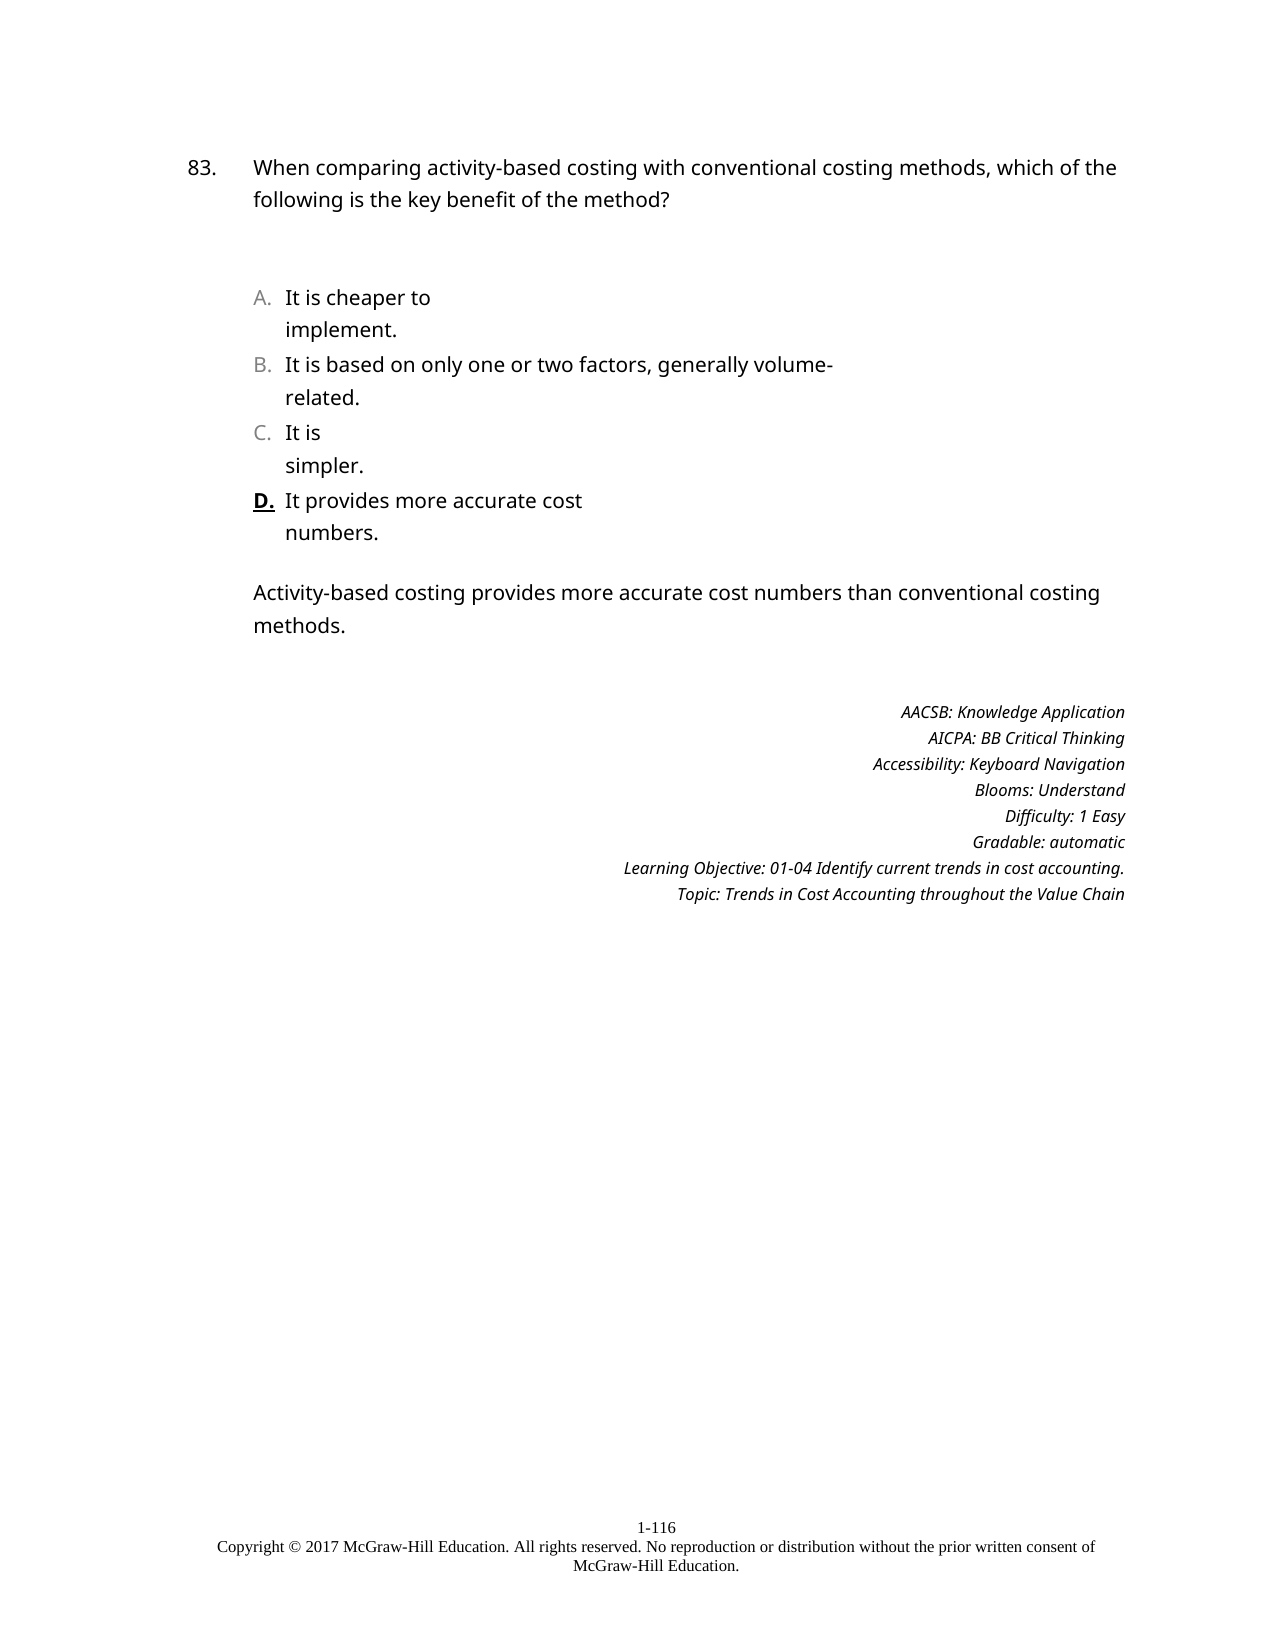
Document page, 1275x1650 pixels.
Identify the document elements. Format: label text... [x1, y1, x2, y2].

table_header When comparing activity-based costing with conventional costing methods, which of the following is the key benefit of the method? Activity-based costing provides more accurate cost numbers than conventional costing methods. [253, 153, 1125, 671]
table_header AACSB: Knowledge Application AICPA: BB Critical Thinking Accessibility: Keyboard Navigation Blooms: Understand Difficulty: 1 Easy Gradable: automatic Learning Objective: 01-04 Identify current trends in cost accounting. Topic: Trends in Cost Accounting throughout the Value Chain [188, 700, 1125, 941]
table_header 83. [188, 153, 253, 671]
